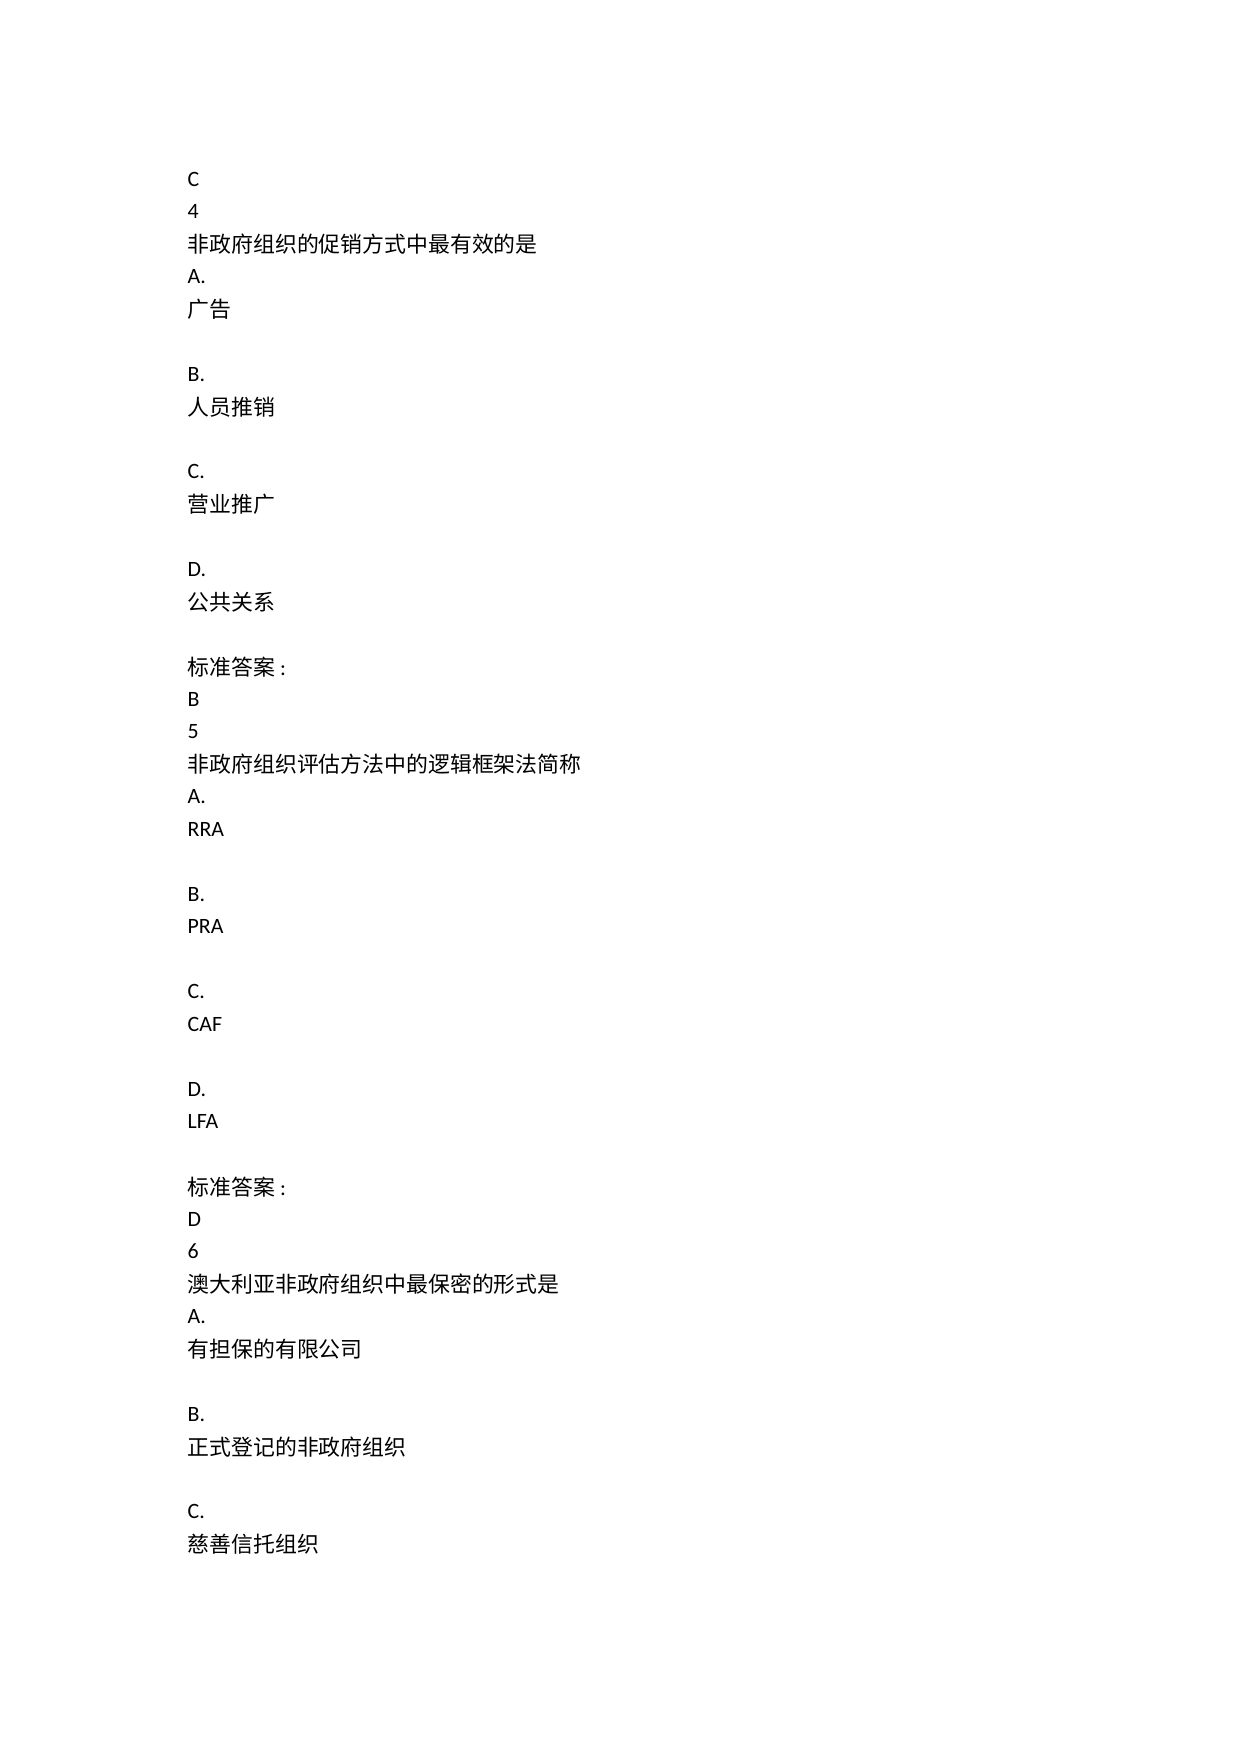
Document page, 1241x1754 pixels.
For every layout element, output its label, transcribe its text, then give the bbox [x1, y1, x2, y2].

text D. [187, 552, 1053, 584]
text 标准答案 : [187, 649, 1053, 682]
text A. [187, 259, 1053, 292]
text 人员推销 [187, 389, 1053, 422]
text 6 [187, 1234, 1053, 1267]
text B [187, 682, 1053, 714]
text B. [187, 877, 1053, 909]
text 标准答案 : [187, 1169, 1053, 1202]
text D [187, 1202, 1053, 1234]
text 5 [187, 714, 1053, 747]
text RRA [187, 812, 1053, 844]
text 慈善信托组织 [187, 1527, 1053, 1559]
text 4 [187, 194, 1053, 227]
text 营业推广 [187, 487, 1053, 519]
text 澳大利亚非政府组织中最保密的形式是 [187, 1267, 1053, 1299]
text PRA [187, 909, 1053, 942]
text CAF [187, 1007, 1053, 1039]
text 正式登记的非政府组织 [187, 1429, 1053, 1462]
text 公共关系 [187, 584, 1053, 617]
text 非政府组织的促销方式中最有效的是 [187, 227, 1053, 259]
text 广告 [187, 292, 1053, 324]
text 有担保的有限公司 [187, 1332, 1053, 1364]
text D. [187, 1072, 1053, 1104]
text A. [187, 779, 1053, 812]
text B. [187, 357, 1053, 389]
text LFA [187, 1104, 1053, 1137]
text C [187, 162, 1053, 194]
text 非政府组织评估方法中的逻辑框架法简称 [187, 747, 1053, 779]
text C. [187, 454, 1053, 487]
text C. [187, 974, 1053, 1007]
text C. [187, 1494, 1053, 1527]
text B. [187, 1397, 1053, 1429]
text A. [187, 1299, 1053, 1332]
